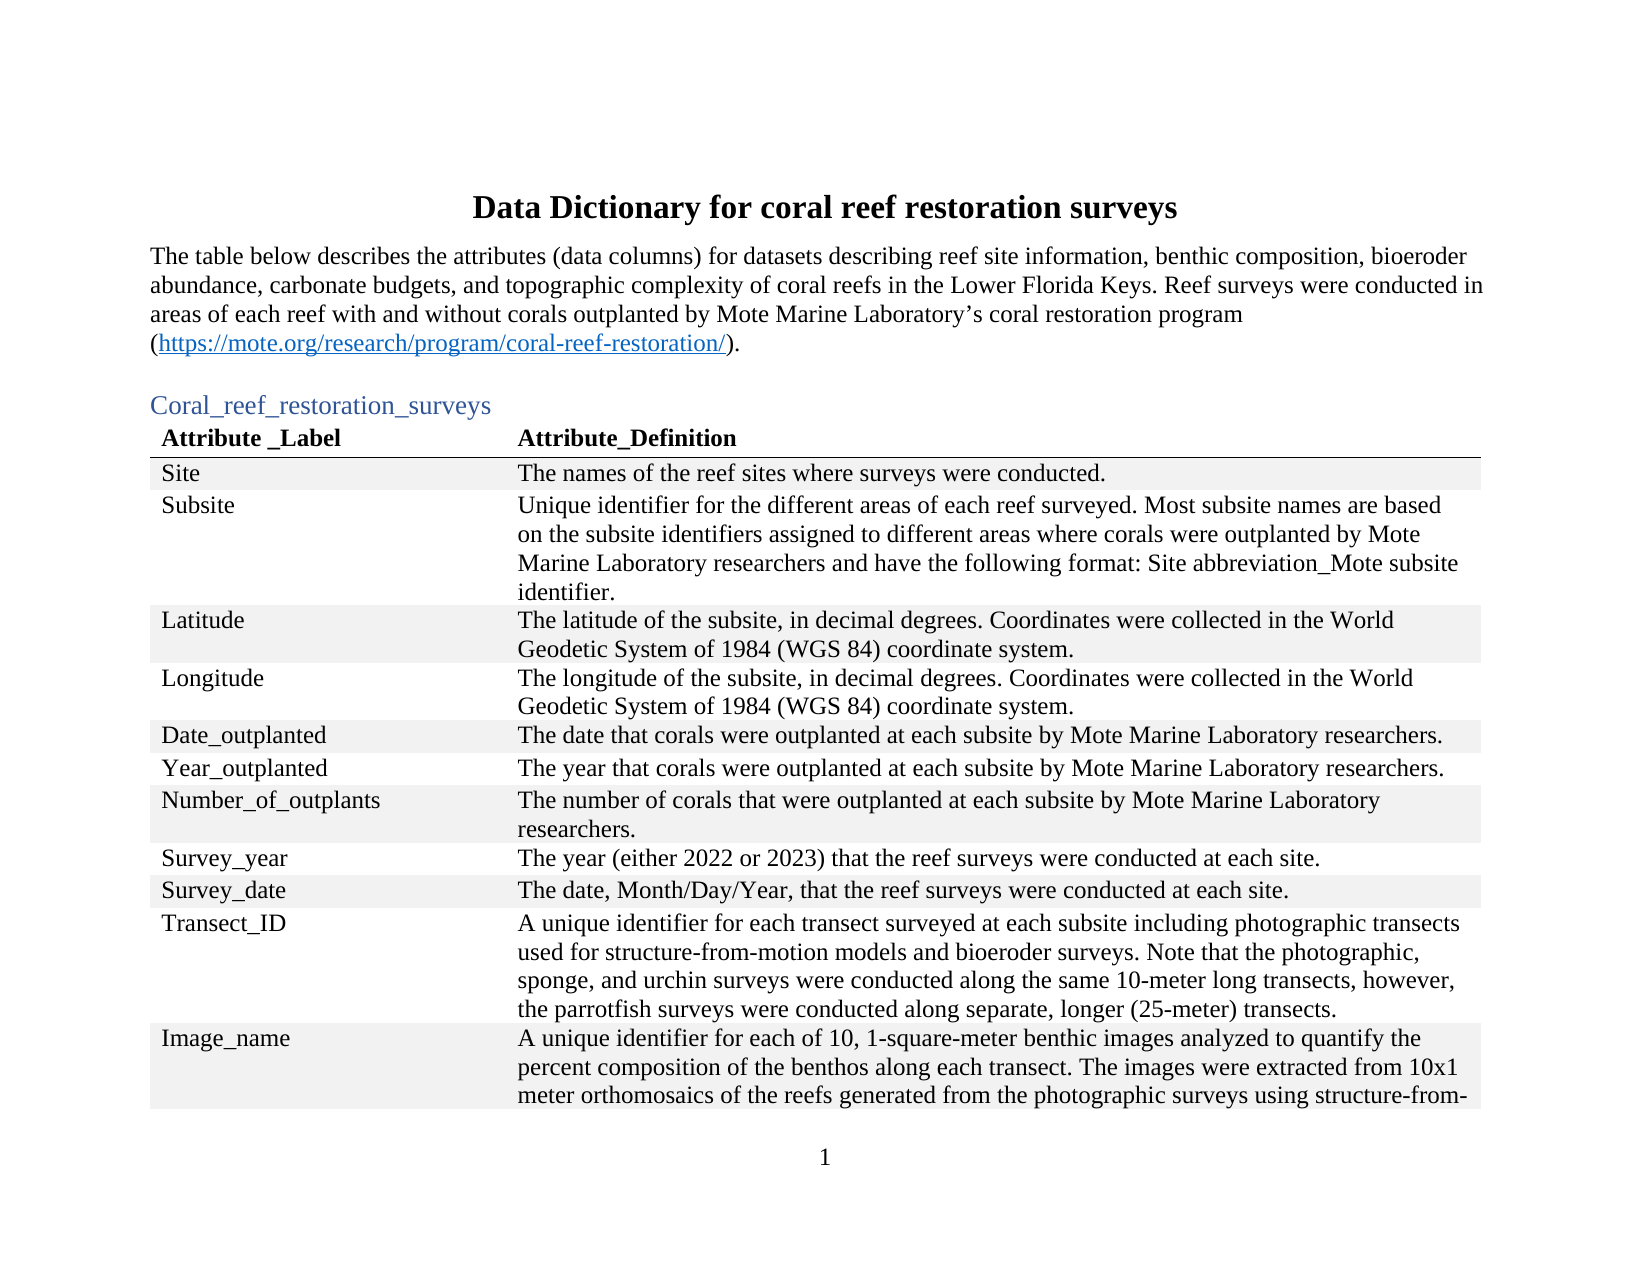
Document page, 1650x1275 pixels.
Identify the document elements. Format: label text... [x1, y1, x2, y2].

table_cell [506, 1023, 1481, 1109]
table_header Attribute_Definition [506, 423, 1481, 457]
table_cell Site [150, 458, 506, 490]
table_cell The number of corals that were outplanted at each subsite by Mote Marine Laboratory researchers. [506, 785, 1481, 843]
table_cell Transect_ID [150, 908, 506, 1023]
table_cell The year (either 2022 or 2023) that the reef surveys were conducted at each site. [506, 843, 1481, 875]
table_cell Unique identifier for the different areas of each reef surveyed. Most subsite names are based on the subsite identifiers assigned to different areas where corals were outplanted by Mote Marine Laboratory researchers and have the following format: Site abbreviation_Mote subsite identifier. [506, 490, 1481, 605]
table_cell Subsite [150, 490, 506, 605]
table_cell The year that corals were outplanted at each subsite by Mote Marine Laboratory researchers. [506, 753, 1481, 785]
table_cell Number_of_outplants [150, 785, 506, 843]
table_cell Date_outplanted [150, 720, 506, 753]
table_cell Image_name [150, 1023, 506, 1109]
table_cell Latitude [150, 605, 506, 663]
table_cell The longitude of the subsite, in decimal degrees. Coordinates were collected in the World Geodetic System of 1984 (WGS 84) coordinate system. [506, 663, 1481, 720]
table_cell The latitude of the subsite, in decimal degrees. Coordinates were collected in the World Geodetic System of 1984 (WGS 84) coordinate system. [506, 605, 1481, 663]
table_cell The date that corals were outplanted at each subsite by Mote Marine Laboratory researchers. [506, 720, 1481, 753]
table_cell The date, Month/Day/Year, that the reef surveys were conducted at each site. [506, 875, 1481, 908]
table_cell The names of the reef sites where surveys were conducted. [506, 458, 1481, 490]
table_header Attribute _Label [150, 423, 506, 457]
table_cell Survey_year [150, 843, 506, 875]
text The table below describes the attributes (data columns) for datasets describing reef site information, benthic composition, bioeroder abundance, carbonate budgets, and topographic complexity of coral reefs in the Lower Florida Keys. Reef surveys were conducted in areas of each reef with and without corals outplanted by Mote Marine Laboratory’s coral restoration program (https://mote.org/research/program/coral-reef-restoration/). [150, 241, 1500, 356]
subtitle Coral_reef_restoration_surveys [150, 389, 1500, 420]
subtitle Data Dictionary for coral reef restoration surveys [150, 187, 1500, 226]
table_cell A unique identifier for each transect surveyed at each subsite including photographic transects used for structure-from-motion models and bioeroder surveys. Note that the photographic, sponge, and urchin surveys were conducted along the same 10-meter long transects, however, the parrotfish surveys were conducted along separate, longer (25-meter) transects. [506, 908, 1481, 1023]
table_cell Longitude [150, 663, 506, 720]
table_cell Survey_date [150, 875, 506, 908]
table_cell Year_outplanted [150, 753, 506, 785]
